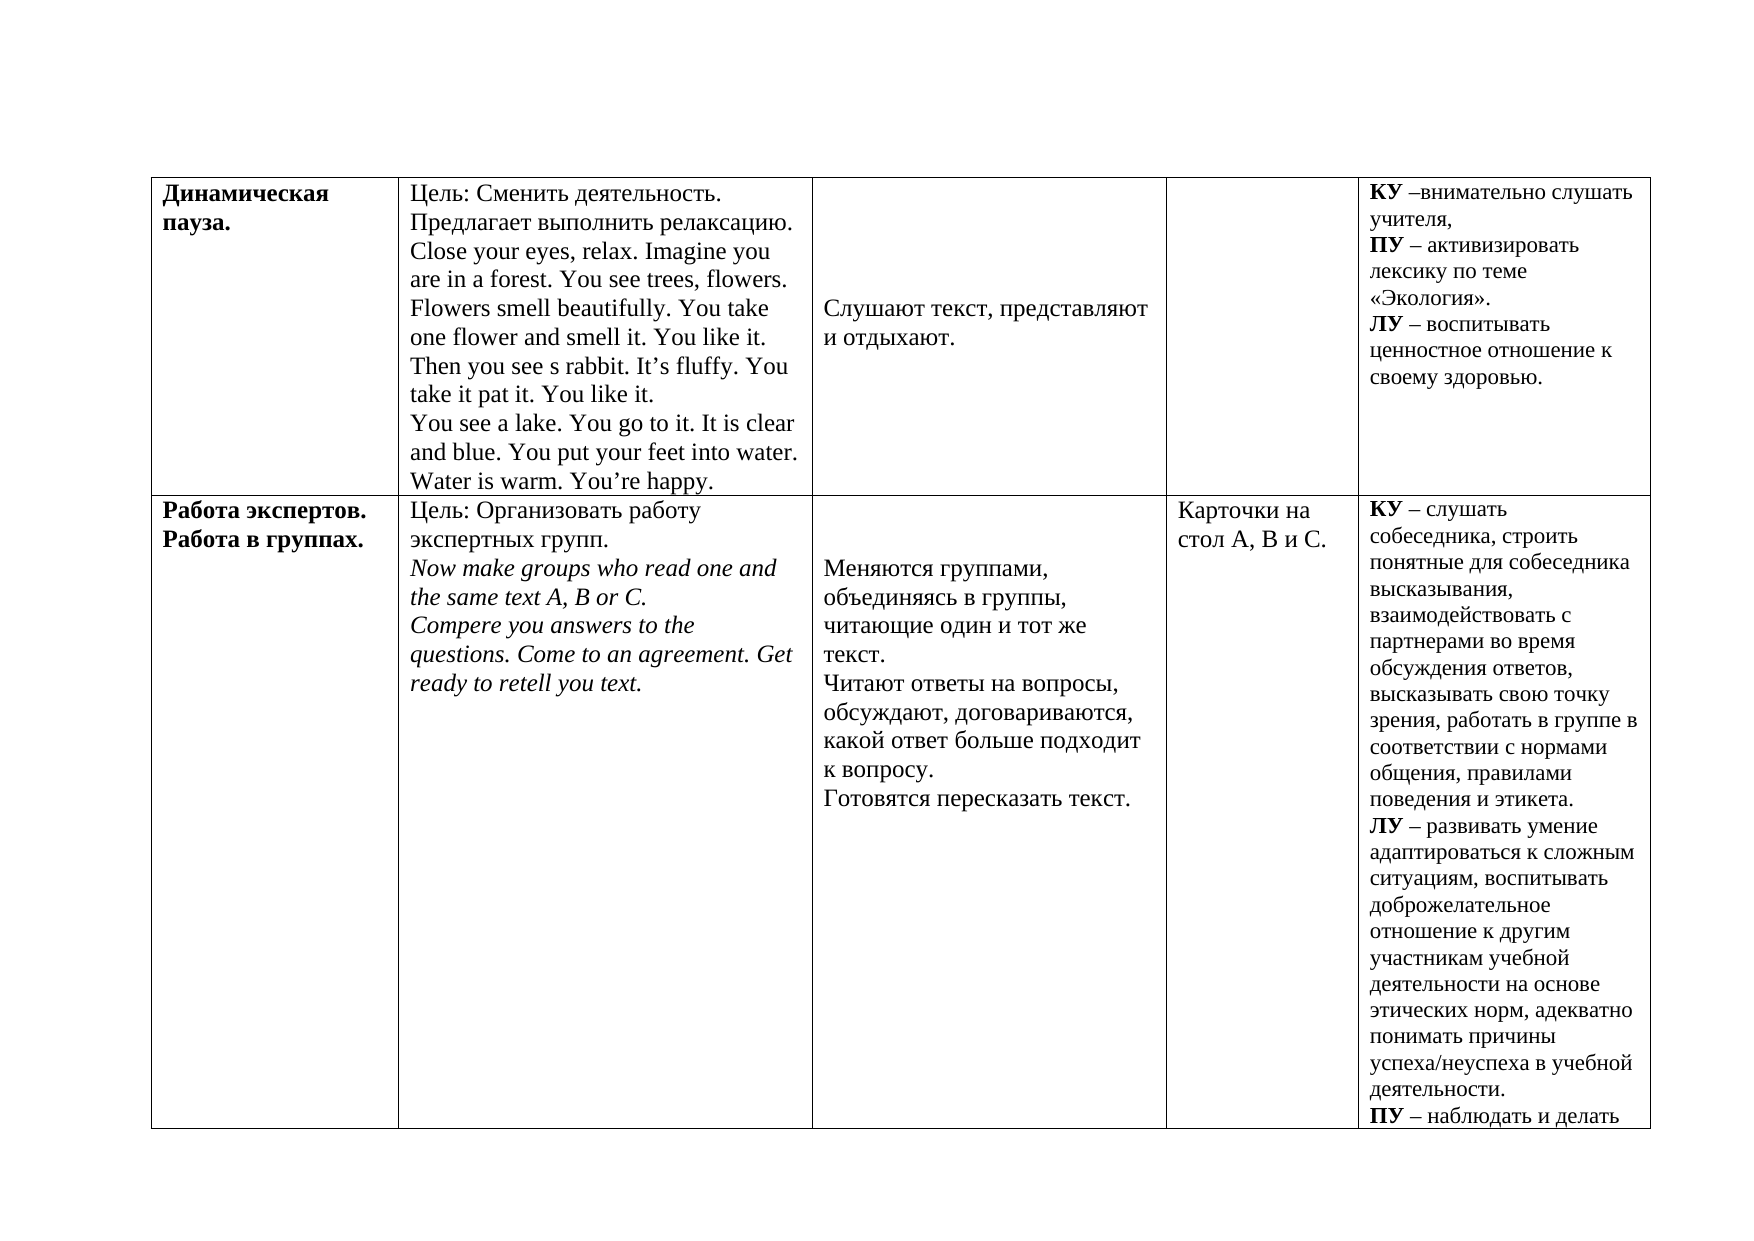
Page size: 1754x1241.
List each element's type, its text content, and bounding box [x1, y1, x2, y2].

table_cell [399, 496, 812, 1128]
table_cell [1167, 496, 1358, 1128]
table_cell Динамическая пауза. [152, 178, 398, 494]
table_cell Слушают текст, представляют и отдыхают. [813, 178, 1166, 494]
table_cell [1359, 496, 1650, 1128]
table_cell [152, 496, 398, 1128]
table_cell Цель: Сменить деятельность. Предлагает выполнить релаксацию. Close your eyes, relax. Imagine you are in a forest. You see trees, flowers. Flowers smell beautifully. You take one flower and smell it. You like it. Then you see s rabbit. It’s fluffy. You take it pat it. You like it. You see a lake. You go to it. It is clear and blue. You put your feet into water. Water is warm. You’re happy. [399, 178, 812, 494]
table_cell [1167, 178, 1358, 494]
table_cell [813, 496, 1166, 1128]
table_cell КУ –внимательно слушать учителя, ПУ – активизировать лексику по теме «Экология». ЛУ – воспитывать ценностное отношение к своему здоровью. [1359, 178, 1650, 494]
